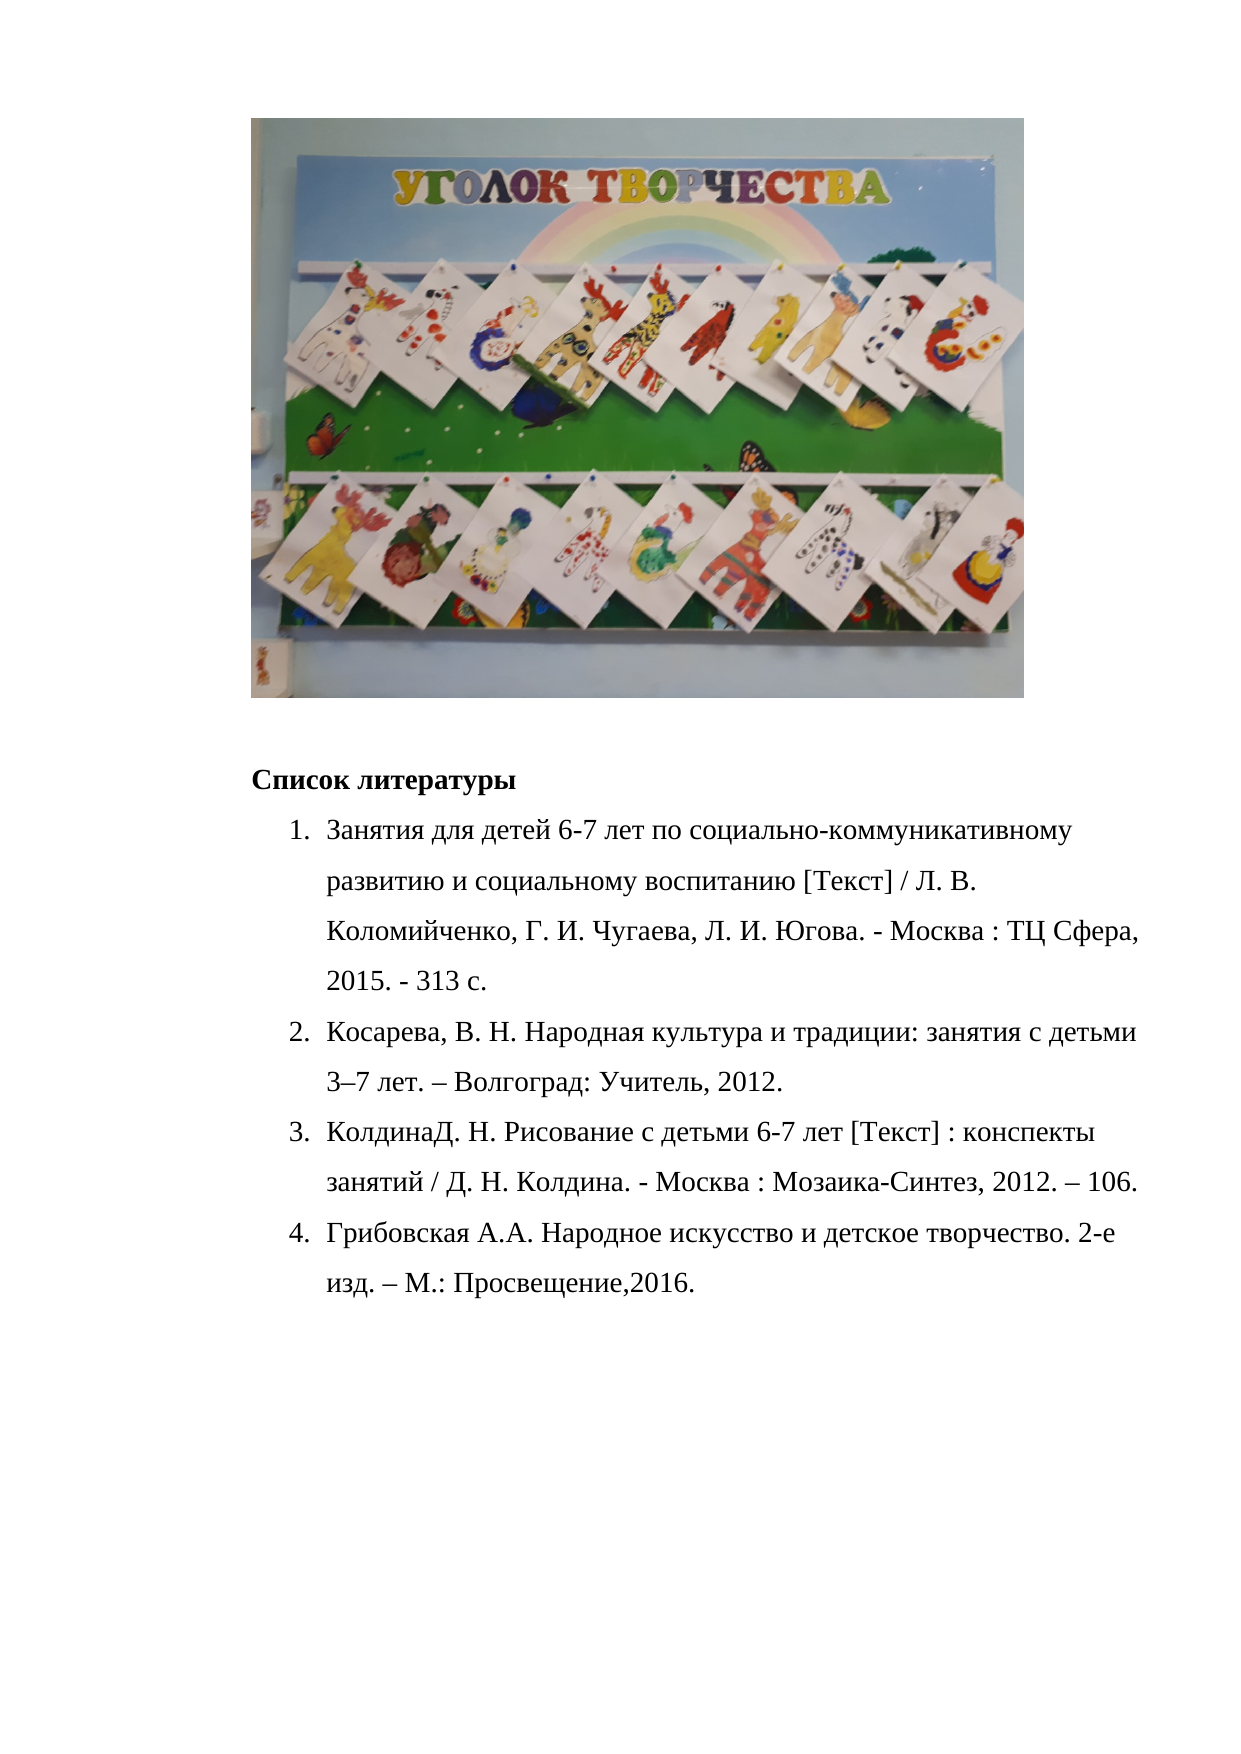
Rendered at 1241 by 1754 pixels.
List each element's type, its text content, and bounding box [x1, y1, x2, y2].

list Косарева, В. Н. Народная культура и традиции: занятия с детьми 3–7 лет. – Волгоград: Учитель, 2012. [288, 1014, 1152, 1097]
list КолдинаД. Н. Рисование с детьми 6-7 лет [Текст] : конспекты занятий / Д. Н. Колдина. - Москва : Мозаика-Синтез, 2012. – 106. [288, 1114, 1152, 1198]
list Занятия для детей 6-7 лет по социально-коммуникативному развитию и социальному воспитанию [Текст] / Л. В. Коломийченко, Г. И. Чугаева, Л. И. Югова. - Москва : ТЦ Сфера, 2015. - 313 с. [288, 812, 1152, 997]
picture [251, 118, 1024, 698]
list Грибовская А.А. Народное искусство и детское творчество. 2-е изд. – М.: Просвещение,2016. [288, 1215, 1152, 1299]
text Список литературы [177, 762, 1152, 796]
